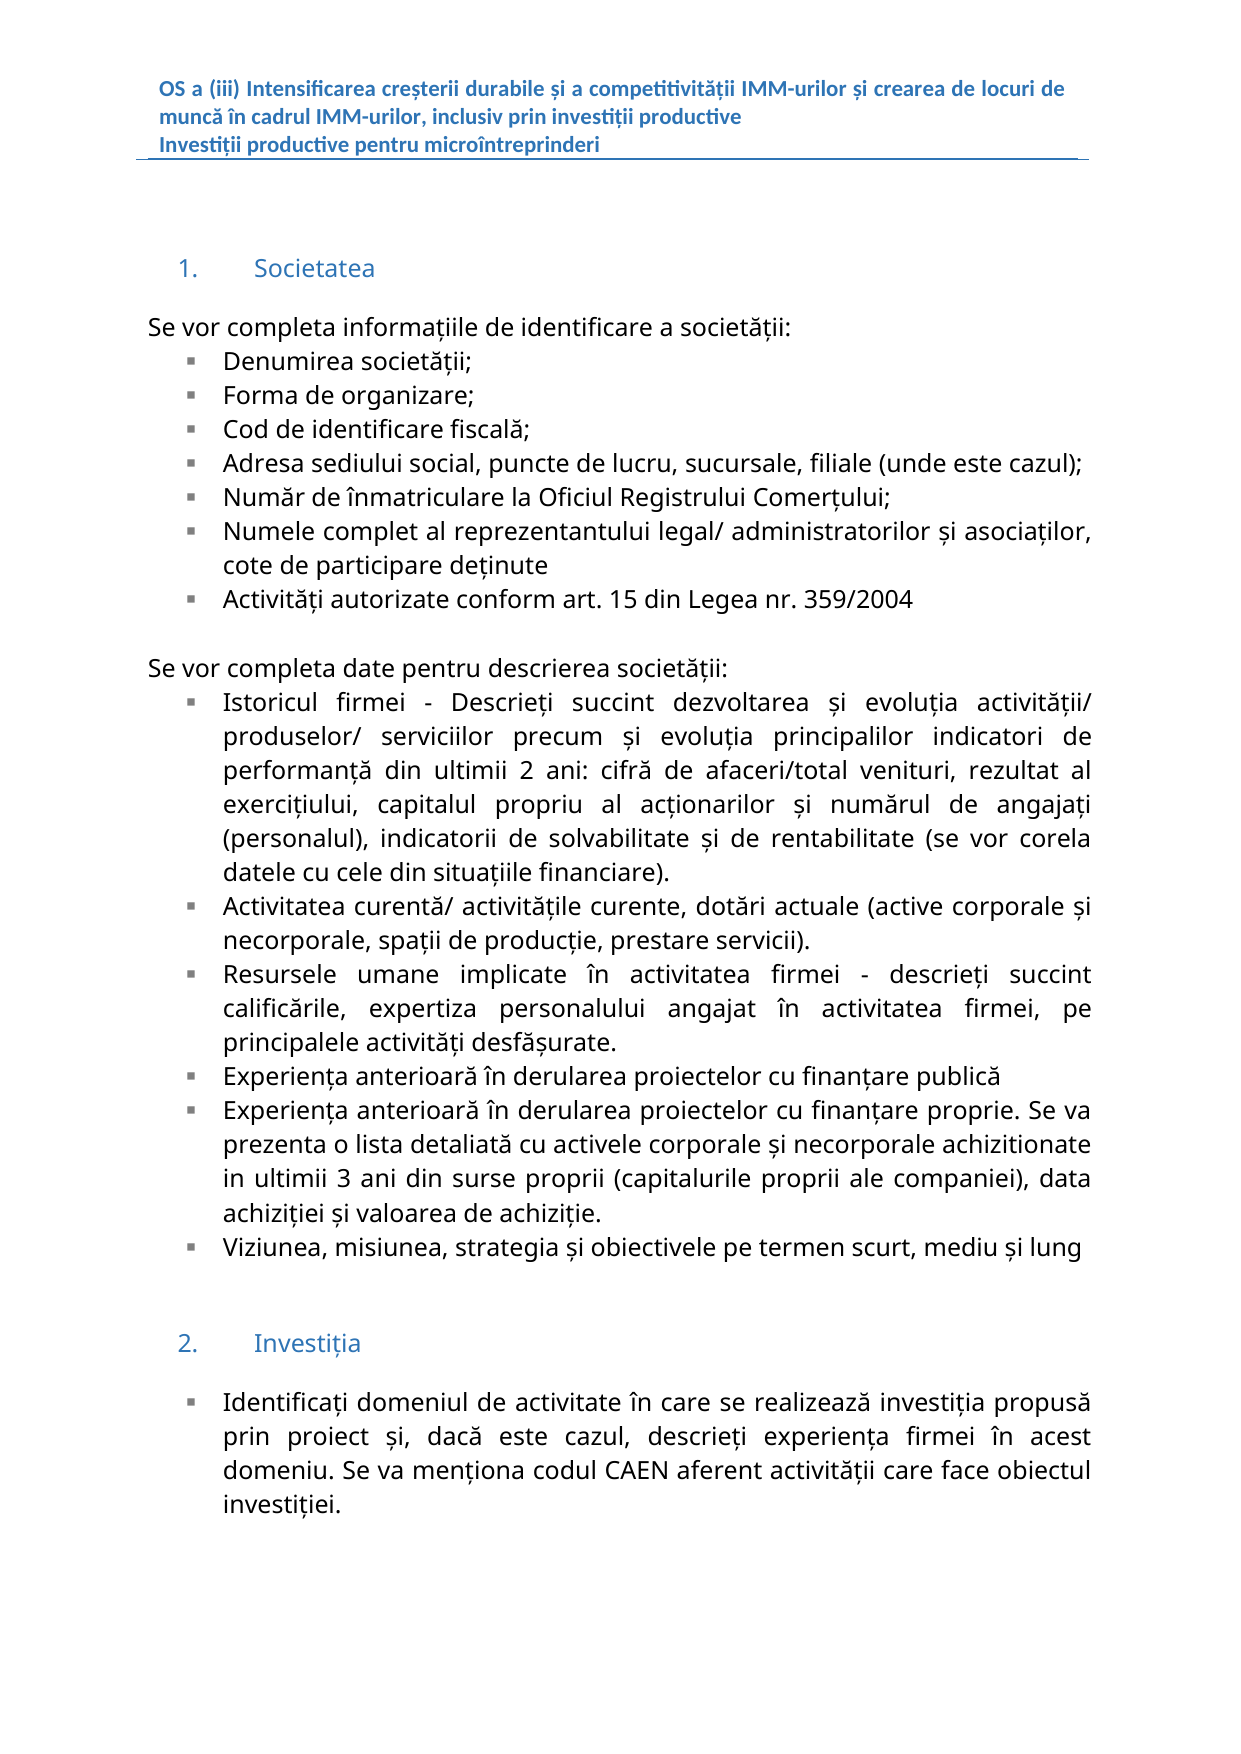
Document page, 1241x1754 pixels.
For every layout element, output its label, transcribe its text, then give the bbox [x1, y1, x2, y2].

list Adresa sediului social, puncte de lucru, sucursale, filiale (unde este cazul); [185, 446, 1093, 480]
list Resursele umane implicate în activitatea firmei - descrieți succint calificările, expertiza personalului angajat în activitatea firmei, pe principalele activități desfășurate. [185, 957, 1093, 1059]
text Se vor completa informațiile de identificare a societății: [148, 309, 1093, 344]
list Cod de identificare fiscală; [185, 412, 1093, 446]
list Număr de înmatriculare la Oficiul Registrului Comerțului; [185, 480, 1093, 514]
list Denumirea societății; [185, 344, 1093, 378]
list Viziunea, misiunea, strategia și obiectivele pe termen scurt, mediu și lung [185, 1229, 1093, 1263]
list Istoricul firmei - Descrieți succint dezvoltarea și evoluția activității/ produselor/ serviciilor precum și evoluția principalilor indicatori de performanță din ultimii 2 ani: cifră de afaceri/total venituri, rezultat al exercițiului, capitalul propriu al acționarilor și numărul de angajați (personalul), indicatorii de solvabilitate și de rentabilitate (se vor corela datele cu cele din situațiile financiare). [185, 684, 1093, 889]
list Activități autorizate conform art. 15 din Legea nr. 359/2004 [185, 582, 1093, 616]
text Se vor completa date pentru descrierea societății: [148, 650, 1093, 684]
subtitle Investiția [177, 1326, 1093, 1360]
list Numele complet al reprezentantului legal/ administratorilor și asociaților, cote de participare deținute [185, 514, 1093, 582]
list Experiența anterioară în derularea proiectelor cu finanțare publică [185, 1059, 1093, 1093]
list Identificați domeniul de activitate în care se realizează investiția propusă prin proiect și, dacă este cazul, descrieți experiența firmei în acest domeniu. Se va menționa codul CAEN aferent activității care face obiectul investiției. [185, 1385, 1093, 1521]
subtitle Societatea [177, 251, 1093, 284]
list Activitatea curentă/ activitățile curente, dotări actuale (active corporale și necorporale, spații de producție, prestare servicii). [185, 889, 1093, 957]
list Forma de organizare; [185, 378, 1093, 412]
list Experiența anterioară în derularea proiectelor cu finanțare proprie. Se va prezenta o lista detaliată cu activele corporale și necorporale achizitionate in ultimii 3 ani din surse proprii (capitalurile proprii ale companiei), data achiziției și valoarea de achiziție. [185, 1093, 1093, 1229]
